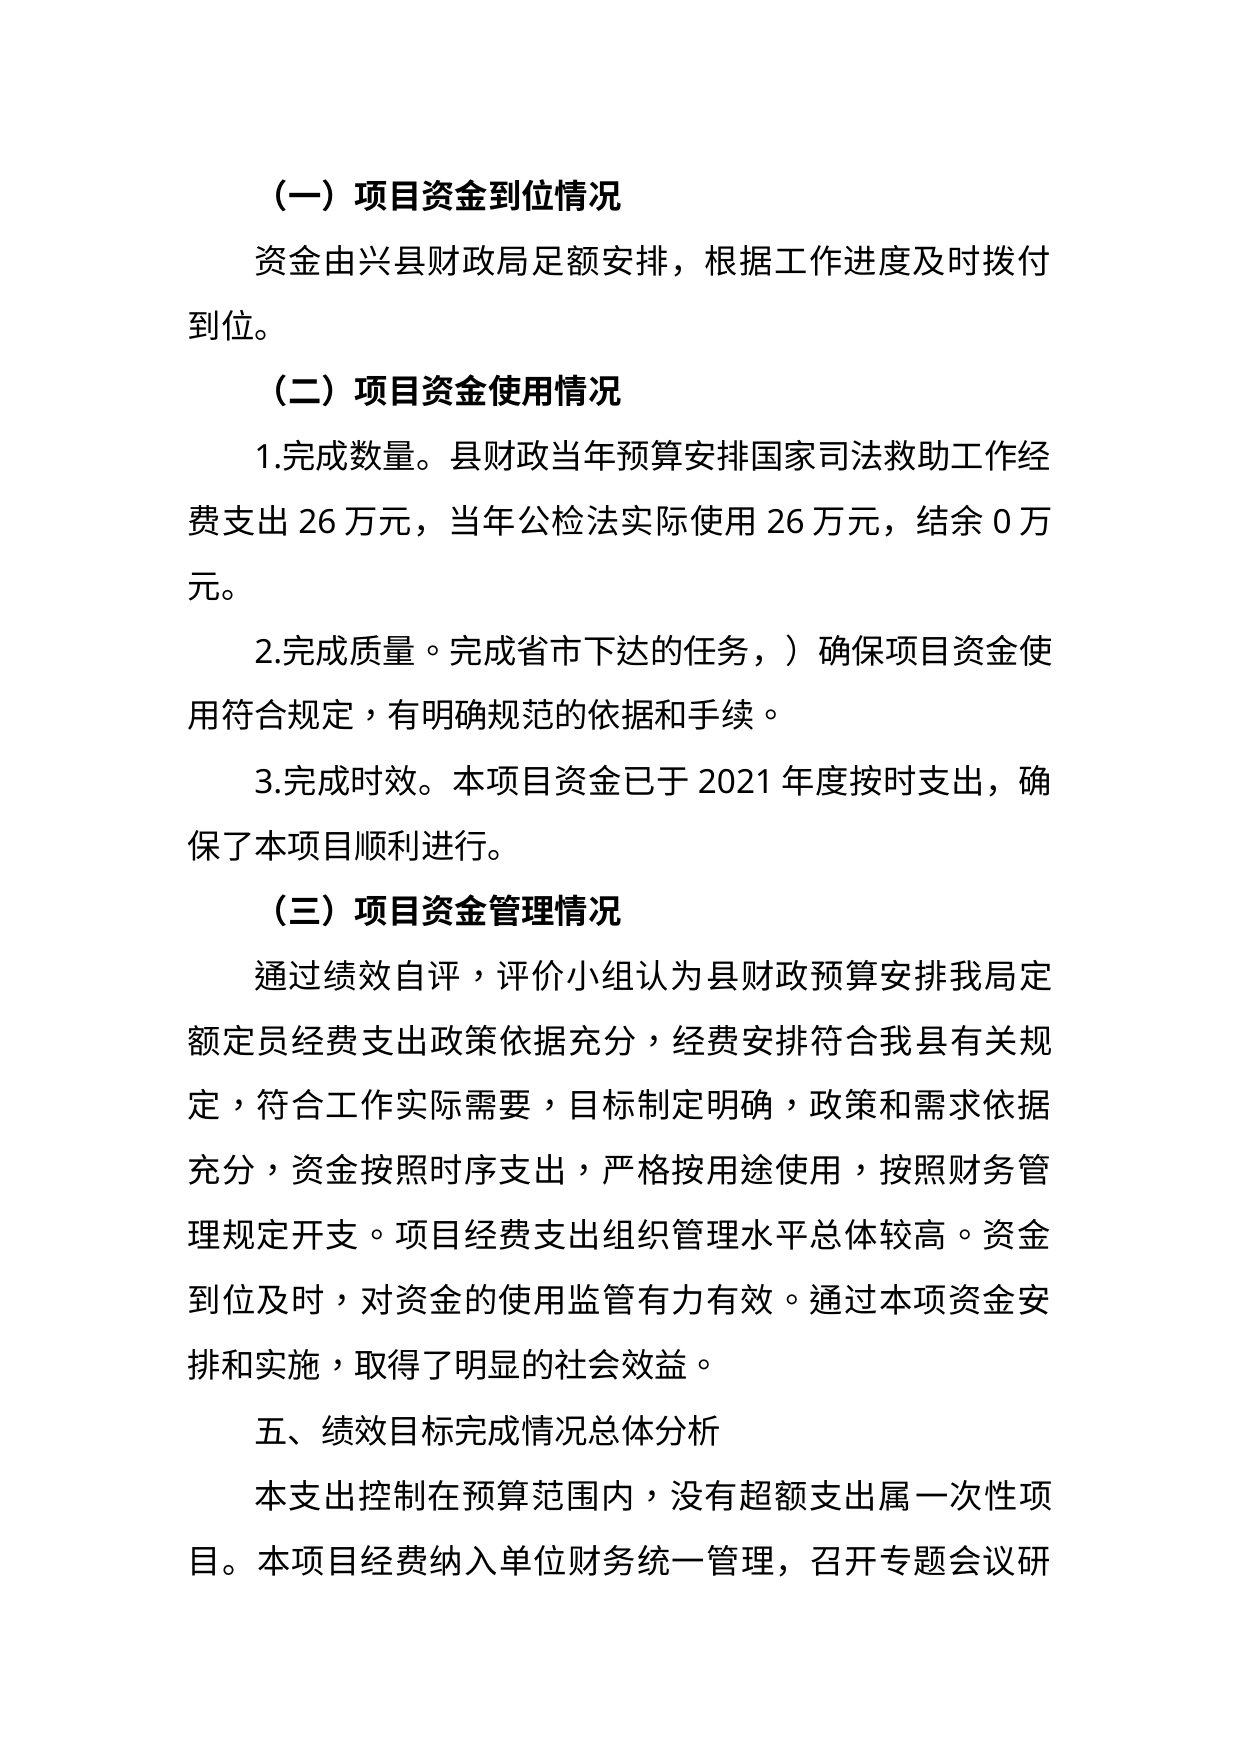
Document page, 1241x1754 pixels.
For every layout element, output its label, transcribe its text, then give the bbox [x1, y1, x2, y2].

text 资金由兴县财政局足额安排，根据工作进度及时拨付到位。 [187, 227, 1053, 357]
text （二）项目资金使用情况 [187, 357, 1053, 422]
text 2.完成质量。完成省市下达的任务，）确保项目资金使用符合规定，有明确规范的依据和手续。 [187, 617, 1053, 747]
text 通过绩效自评，评价小组认为县财政预算安排我局定额定员经费支出政策依据充分，经费安排符合我县有关规定，符合工作实际需要，目标制定明确，政策和需求依据充分，资金按照时序支出，严格按用途使用，按照财务管理规定开支。项目经费支出组织管理水平总体较高。资金到位及时，对资金的使用监管有力有效。通过本项资金安排和实施，取得了明显的社会效益。 [187, 942, 1053, 1397]
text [187, 1462, 1053, 1592]
text （一）项目资金到位情况 [187, 162, 1053, 227]
text 3.完成时效。本项目资金已于2021年度按时支出，确保了本项目顺利进行。 [187, 747, 1053, 877]
text （三）项目资金管理情况 [187, 877, 1053, 942]
text 五、绩效目标完成情况总体分析 [187, 1397, 1053, 1462]
text 1.完成数量。县财政当年预算安排国家司法救助工作经费支出26万元，当年公检法实际使用26万元，结余0万元。 [187, 422, 1053, 617]
